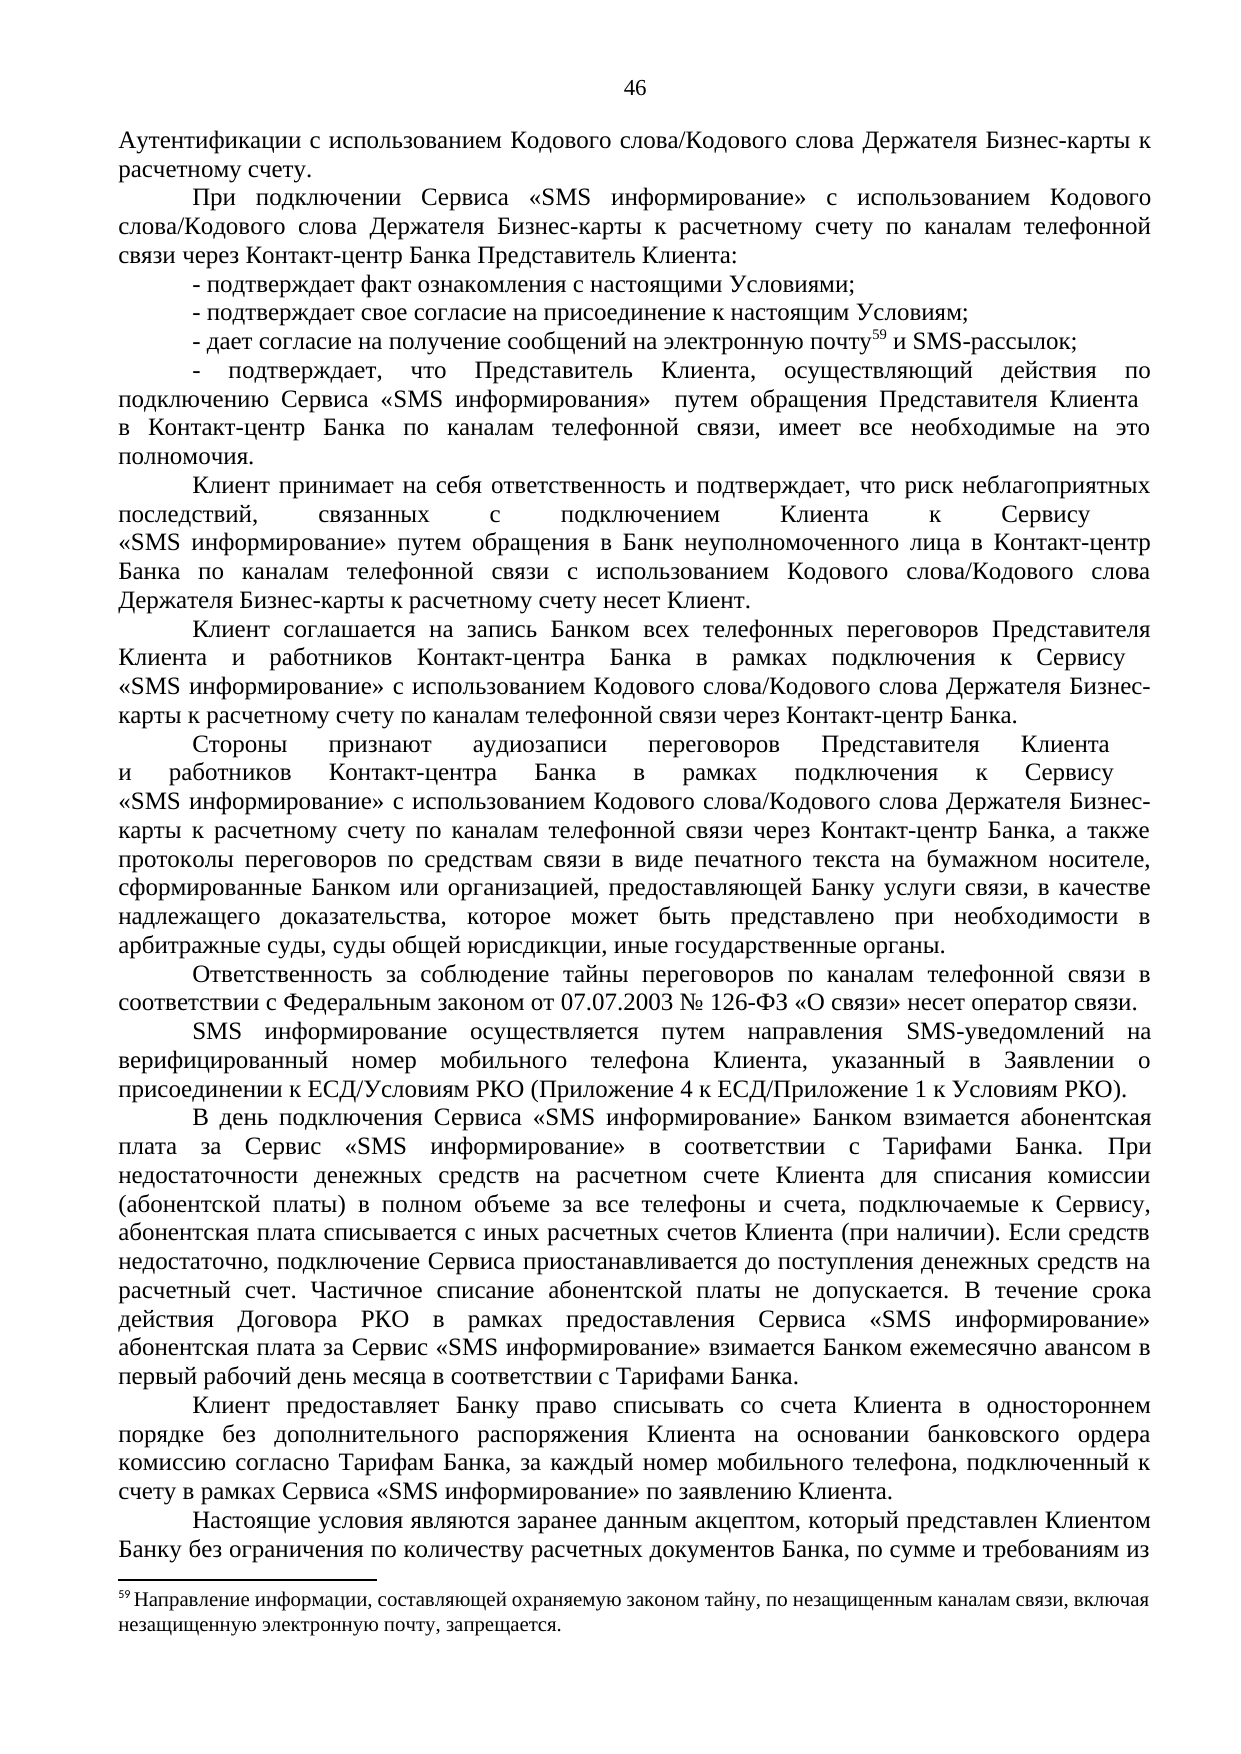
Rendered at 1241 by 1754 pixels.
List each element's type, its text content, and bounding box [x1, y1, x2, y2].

text Ответственность за соблюдение тайны переговоров по каналам телефонной связи в соответствии с Федеральным законом от 07.07.2003 № 126-ФЗ «О связи» несет оператор связи. [118, 959, 1152, 1016]
text Клиент соглашается на запись Банком всех телефонных переговоров Представителя Клиента и работников Контакт-центра Банка в рамках подключения к Сервису «SMS информирование» с использованием Кодового слова/Кодового слова Держателя Бизнес-карты к расчетному счету по каналам телефонной связи через Контакт-центр Банка. [118, 614, 1152, 729]
text Стороны признают аудиозаписи переговоров Представителя Клиента и работников Контакт-центра Банка в рамках подключения к Сервису «SMS информирование» с использованием Кодового слова/Кодового слова Держателя Бизнес-карты к расчетному счету по каналам телефонной связи через Контакт-центр Банка, а также протоколы переговоров по средствам связи в виде печатного текста на бумажном носителе, сформированные Банком или организацией, предоставляющей Банку услуги связи, в качестве надлежащего доказательства, которое может быть представлено при необходимости в арбитражные суды, суды общей юрисдикции, иные государственные органы. [118, 729, 1152, 959]
text SMS информирование осуществляется путем направления SMS-уведомлений на верифицированный номер мобильного телефона Клиента, указанный в Заявлении о присоединении к ЕСД/Условиям РКО (Приложение 4 к ЕСД/Приложение 1 к Условиям РКО). [118, 1016, 1152, 1102]
text - дает согласие на получение сообщений на электронную почту и SMS-рассылок; [118, 326, 1152, 355]
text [118, 1505, 1152, 1562]
text - подтверждает свое согласие на присоединение к настоящим Условиям; [118, 297, 1152, 326]
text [118, 125, 1152, 182]
text При подключении Сервиса «SMS информирование» с использованием Кодового слова/Кодового слова Держателя Бизнес-карты к расчетному счету по каналам телефонной связи через Контакт-центр Банка Представитель Клиента: [118, 182, 1152, 269]
text Клиент принимает на себя ответственность и подтверждает, что риск неблагоприятных последствий, связанных с подключением Клиента к Сервису «SMS информирование» путем обращения в Банк неуполномоченного лица в Контакт-центр Банка по каналам телефонной связи с использованием Кодового слова/Кодового слова Держателя Бизнес-карты к расчетному счету несет Клиент. [118, 470, 1152, 614]
text - подтверждает факт ознакомления с настоящими Условиями; [118, 269, 1152, 297]
text Клиент предоставляет Банку право списывать со счета Клиента в одностороннем порядке без дополнительного распоряжения Клиента на основании банковского ордера комиссию согласно Тарифам Банка, за каждый номер мобильного телефона, подключенный к счету в рамках Сервиса «SMS информирование» по заявлению Клиента. [118, 1390, 1152, 1505]
text В день подключения Сервиса «SMS информирование» Банком взимается абонентская плата за Сервис «SMS информирование» в соответствии с Тарифами Банка. При недостаточности денежных средств на расчетном счете Клиента для списания комиссии (абонентской платы) в полном объеме за все телефоны и счета, подключаемые к Сервису, абонентская плата списывается с иных расчетных счетов Клиента (при наличии). Если средств недостаточно, подключение Сервиса приостанавливается до поступления денежных средств на расчетный счет. Частичное списание абонентской платы не допускается. В течение срока действия Договора РКО в рамках предоставления Сервиса «SMS информирование» абонентская плата за Сервис «SMS информирование» взимается Банком ежемесячно авансом в первый рабочий день месяца в соответствии с Тарифами Банка. [118, 1102, 1152, 1390]
text - подтверждает, что Представитель Клиента, осуществляющий действия по подключению Сервиса «SMS информирования» путем обращения Представителя Клиента в Контакт-центр Банка по каналам телефонной связи, имеет все необходимые на это полномочия. [118, 355, 1152, 470]
